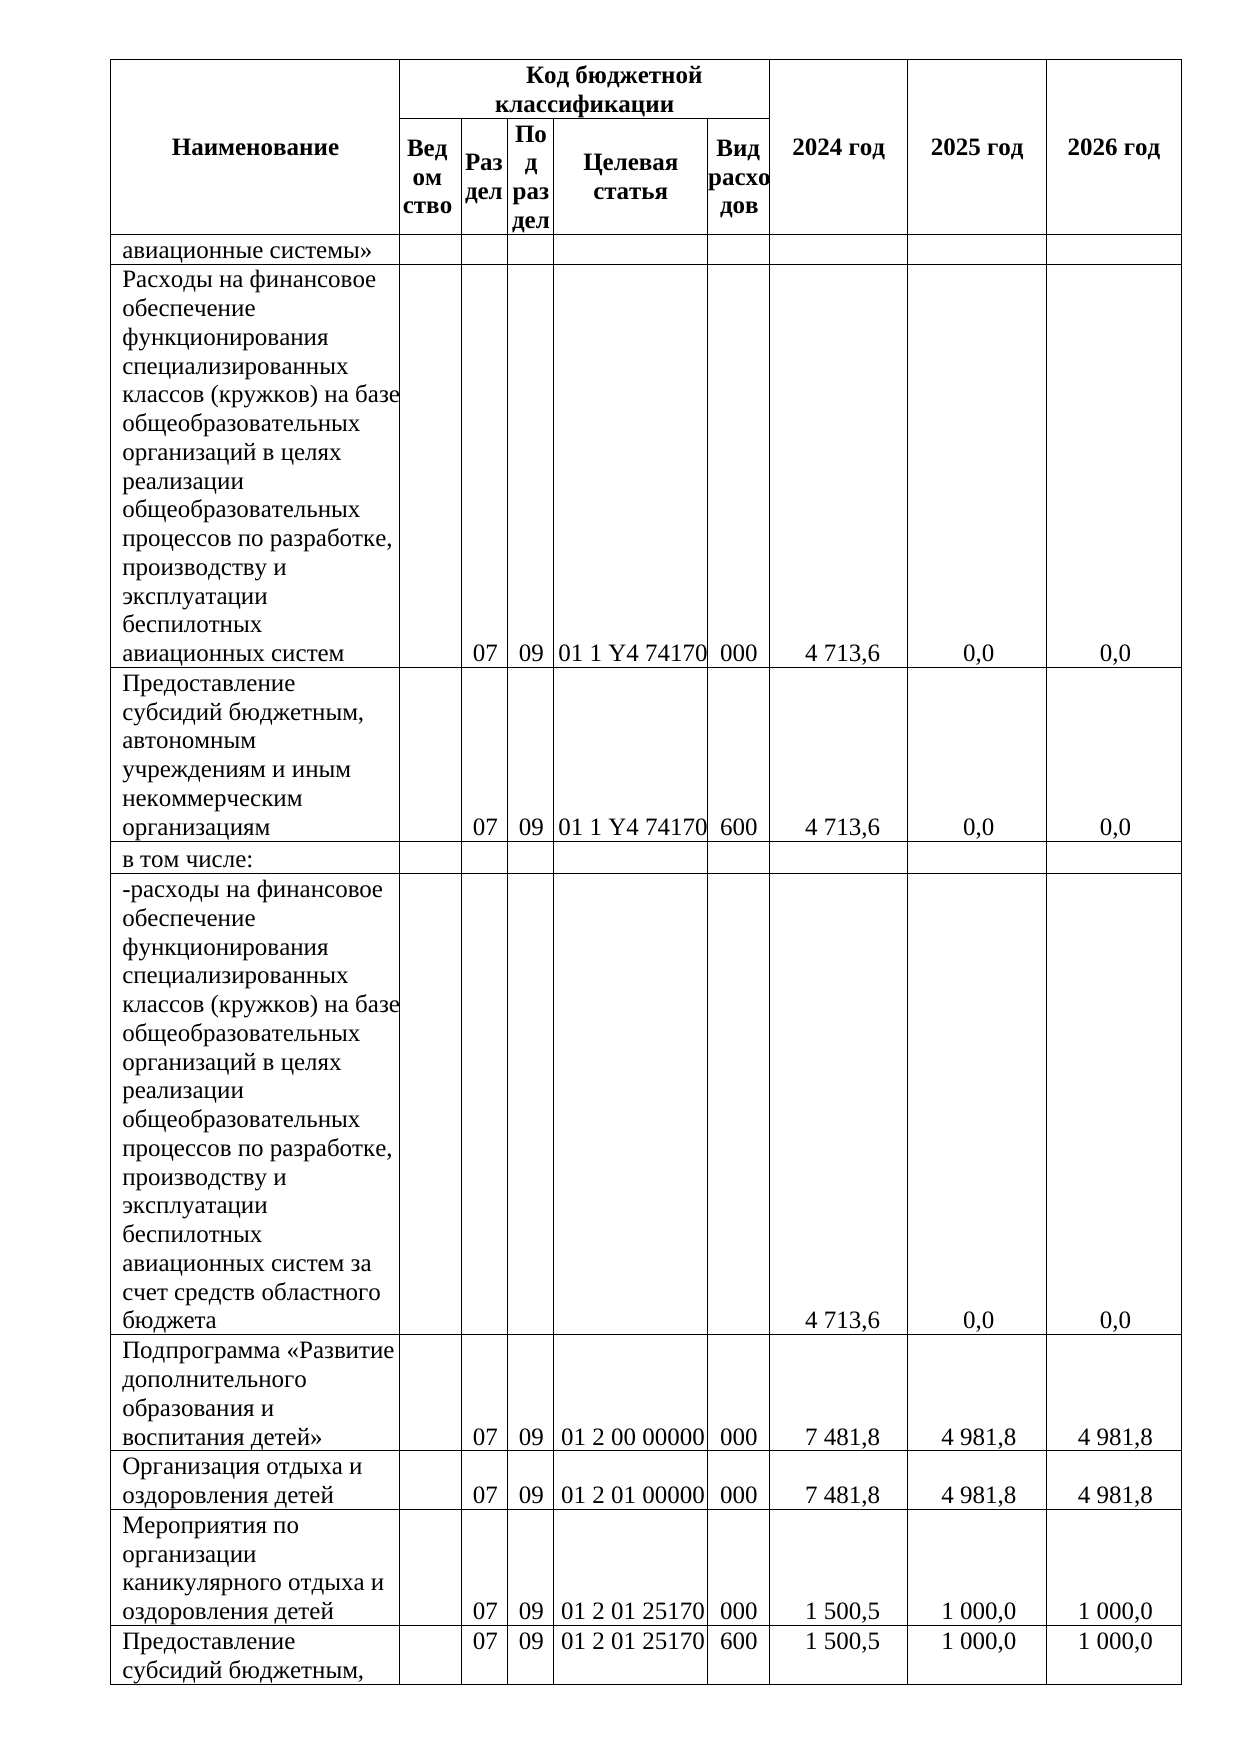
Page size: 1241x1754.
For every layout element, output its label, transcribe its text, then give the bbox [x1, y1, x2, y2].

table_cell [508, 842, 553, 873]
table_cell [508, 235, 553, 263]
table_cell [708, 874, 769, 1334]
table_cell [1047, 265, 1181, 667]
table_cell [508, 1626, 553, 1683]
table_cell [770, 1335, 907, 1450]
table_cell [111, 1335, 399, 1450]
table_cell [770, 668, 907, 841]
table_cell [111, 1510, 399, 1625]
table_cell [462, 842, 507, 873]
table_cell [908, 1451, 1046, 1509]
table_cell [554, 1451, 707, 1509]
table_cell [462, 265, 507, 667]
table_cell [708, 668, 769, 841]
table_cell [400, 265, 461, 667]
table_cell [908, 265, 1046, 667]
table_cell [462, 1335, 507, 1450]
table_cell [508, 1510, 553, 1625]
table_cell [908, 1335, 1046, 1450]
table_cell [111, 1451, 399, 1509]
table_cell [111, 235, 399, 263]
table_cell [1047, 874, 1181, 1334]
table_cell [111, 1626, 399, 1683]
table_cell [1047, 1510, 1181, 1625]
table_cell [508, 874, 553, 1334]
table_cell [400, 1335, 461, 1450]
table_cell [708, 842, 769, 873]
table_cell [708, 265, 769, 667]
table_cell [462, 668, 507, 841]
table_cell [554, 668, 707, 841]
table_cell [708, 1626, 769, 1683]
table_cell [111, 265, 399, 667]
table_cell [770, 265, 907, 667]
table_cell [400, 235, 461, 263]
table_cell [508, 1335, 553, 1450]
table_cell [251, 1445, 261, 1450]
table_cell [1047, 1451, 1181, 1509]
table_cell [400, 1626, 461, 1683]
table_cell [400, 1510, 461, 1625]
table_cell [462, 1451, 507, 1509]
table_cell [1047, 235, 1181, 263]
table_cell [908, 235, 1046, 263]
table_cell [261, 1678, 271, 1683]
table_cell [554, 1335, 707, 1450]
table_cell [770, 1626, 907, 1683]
table_header 2026 год [1047, 60, 1181, 234]
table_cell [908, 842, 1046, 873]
table_cell Под раз дел [508, 119, 553, 234]
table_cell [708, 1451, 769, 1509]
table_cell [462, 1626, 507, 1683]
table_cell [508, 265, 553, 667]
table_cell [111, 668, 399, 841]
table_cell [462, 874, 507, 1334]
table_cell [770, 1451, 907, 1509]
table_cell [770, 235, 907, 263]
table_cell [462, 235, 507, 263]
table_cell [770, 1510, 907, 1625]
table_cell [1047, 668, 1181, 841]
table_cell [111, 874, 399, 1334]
table_cell Вид расходов [708, 119, 769, 234]
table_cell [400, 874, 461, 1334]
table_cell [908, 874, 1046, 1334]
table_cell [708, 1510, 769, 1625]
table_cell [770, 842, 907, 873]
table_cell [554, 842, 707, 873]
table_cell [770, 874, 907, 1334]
table_cell Раз дел [462, 119, 507, 234]
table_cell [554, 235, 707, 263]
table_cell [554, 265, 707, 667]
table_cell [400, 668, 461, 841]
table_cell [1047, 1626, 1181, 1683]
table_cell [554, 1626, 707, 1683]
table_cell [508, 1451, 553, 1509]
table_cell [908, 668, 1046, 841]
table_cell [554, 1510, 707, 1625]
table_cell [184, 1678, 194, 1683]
table_cell Ведом ство [400, 119, 461, 234]
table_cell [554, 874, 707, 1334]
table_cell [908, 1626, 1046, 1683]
table_header Код бюджетной классификации [400, 60, 769, 118]
table_header 2024 год [770, 60, 907, 234]
table_header 2025 год [908, 60, 1046, 234]
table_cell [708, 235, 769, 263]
table_header Наименование [111, 60, 399, 234]
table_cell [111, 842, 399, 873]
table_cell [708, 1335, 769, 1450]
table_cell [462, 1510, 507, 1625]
table_cell Целевая статья [554, 119, 707, 234]
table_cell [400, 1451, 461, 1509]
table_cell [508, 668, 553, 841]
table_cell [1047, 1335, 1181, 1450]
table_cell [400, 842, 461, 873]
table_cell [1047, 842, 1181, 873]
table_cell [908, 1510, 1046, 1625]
